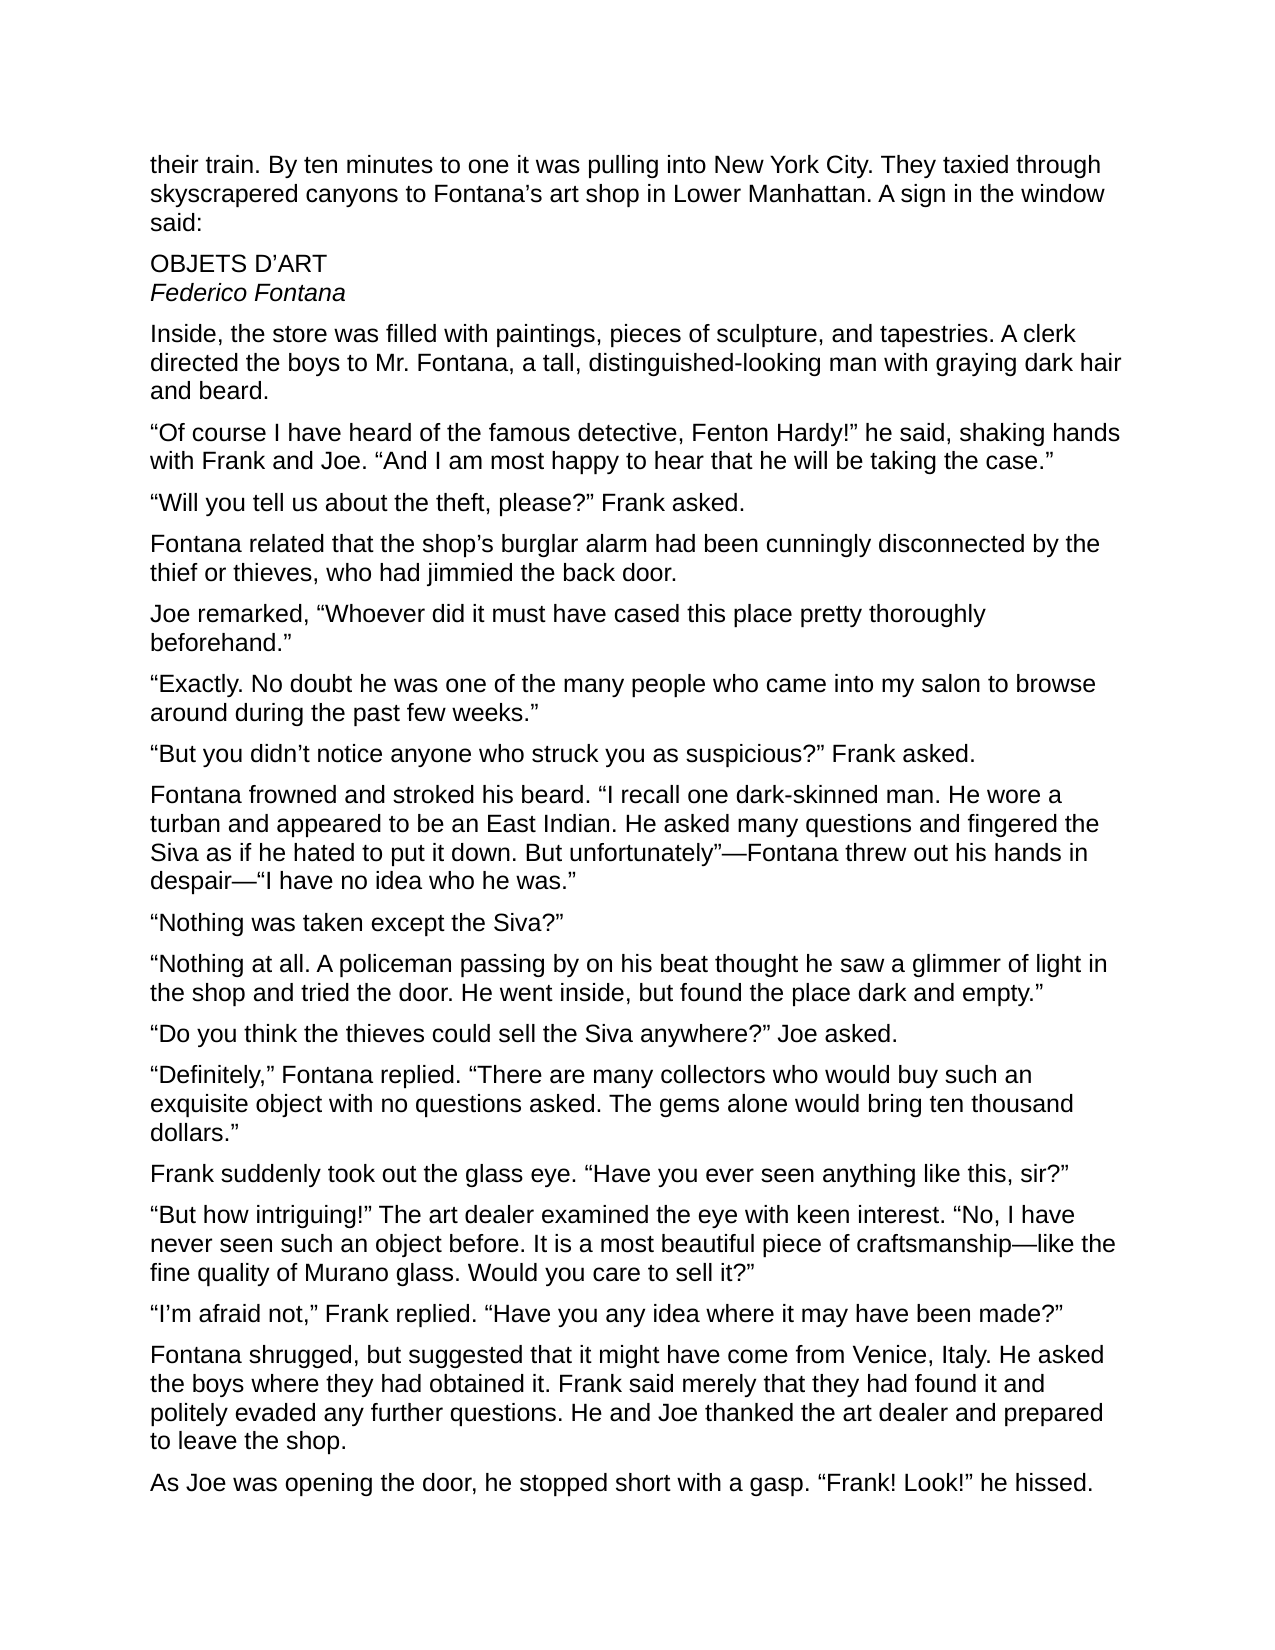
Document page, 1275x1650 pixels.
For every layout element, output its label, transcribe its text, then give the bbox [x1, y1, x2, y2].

text Fontana frowned and stroked his beard. “I recall one dark-skinned man. He wore a turban and appeared to be an East Indian. He asked many questions and fingered the Siva as if he hated to put it down. But unfortunately”—Fontana threw out his hands in despair—“I have no idea who he was.” [150, 780, 1125, 895]
text “But how intriguing!” The art dealer examined the eye with keen interest. “No, I have never seen such an object before. It is a most beautiful piece of craftsmanship—like the fine quality of Murano glass. Would you care to sell it?” [150, 1200, 1125, 1286]
text “Definitely,” Fontana replied. “There are many collectors who would buy such an exquisite object with no questions asked. The gems alone would bring ten thousand dollars.” [150, 1060, 1125, 1146]
text “Nothing at all. A policeman passing by on his beat thought he saw a glimmer of light in the shop and tried the door. He went inside, but found the place dark and empty.” [150, 949, 1125, 1006]
text OBJETS D’ART Federico Fontana [150, 249, 1125, 306]
text “Do you think the thieves could sell the Siva anywhere?” Joe asked. [150, 1019, 1125, 1047]
text “Exactly. No doubt he was one of the many people who came into my salon to browse around during the past few weeks.” [150, 669, 1125, 726]
text “Nothing was taken except the Siva?” [150, 907, 1125, 936]
text “Of course I have heard of the famous detective, Fenton Hardy!” he said, shaking hands with Frank and Joe. “And I am most happy to hear that he will be taking the case.” [150, 417, 1125, 475]
text Joe remarked, “Whoever did it must have cased this place pretty thoroughly beforehand.” [150, 599, 1125, 656]
text As Joe was opening the door, he stopped short with a gasp. “Frank! Look!” he hissed. [150, 1467, 1125, 1496]
text “But you didn’t notice anyone who struck you as suspicious?” Frank asked. [150, 739, 1125, 767]
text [150, 150, 1125, 236]
text Frank suddenly took out the glass eye. “Have you ever seen anything like this, sir?” [150, 1159, 1125, 1187]
text Fontana shrugged, but suggested that it might have come from Venice, Italy. He asked the boys where they had obtained it. Frank said merely that they had found it and politely evaded any further questions. He and Joe thanked the art dealer and prepared to leave the shop. [150, 1340, 1125, 1455]
text “I’m afraid not,” Frank replied. “Have you any idea where it may have been made?” [150, 1299, 1125, 1327]
text Fontana related that the shop’s burglar alarm had been cunningly disconnected by the thief or thieves, who had jimmied the back door. [150, 529, 1125, 586]
text “Will you tell us about the theft, please?” Frank asked. [150, 487, 1125, 516]
text Inside, the store was filled with paintings, pieces of sculpture, and tapestries. A clerk directed the boys to Mr. Fontana, a tall, distinguished-looking man with graying dark hair and beard. [150, 319, 1125, 405]
